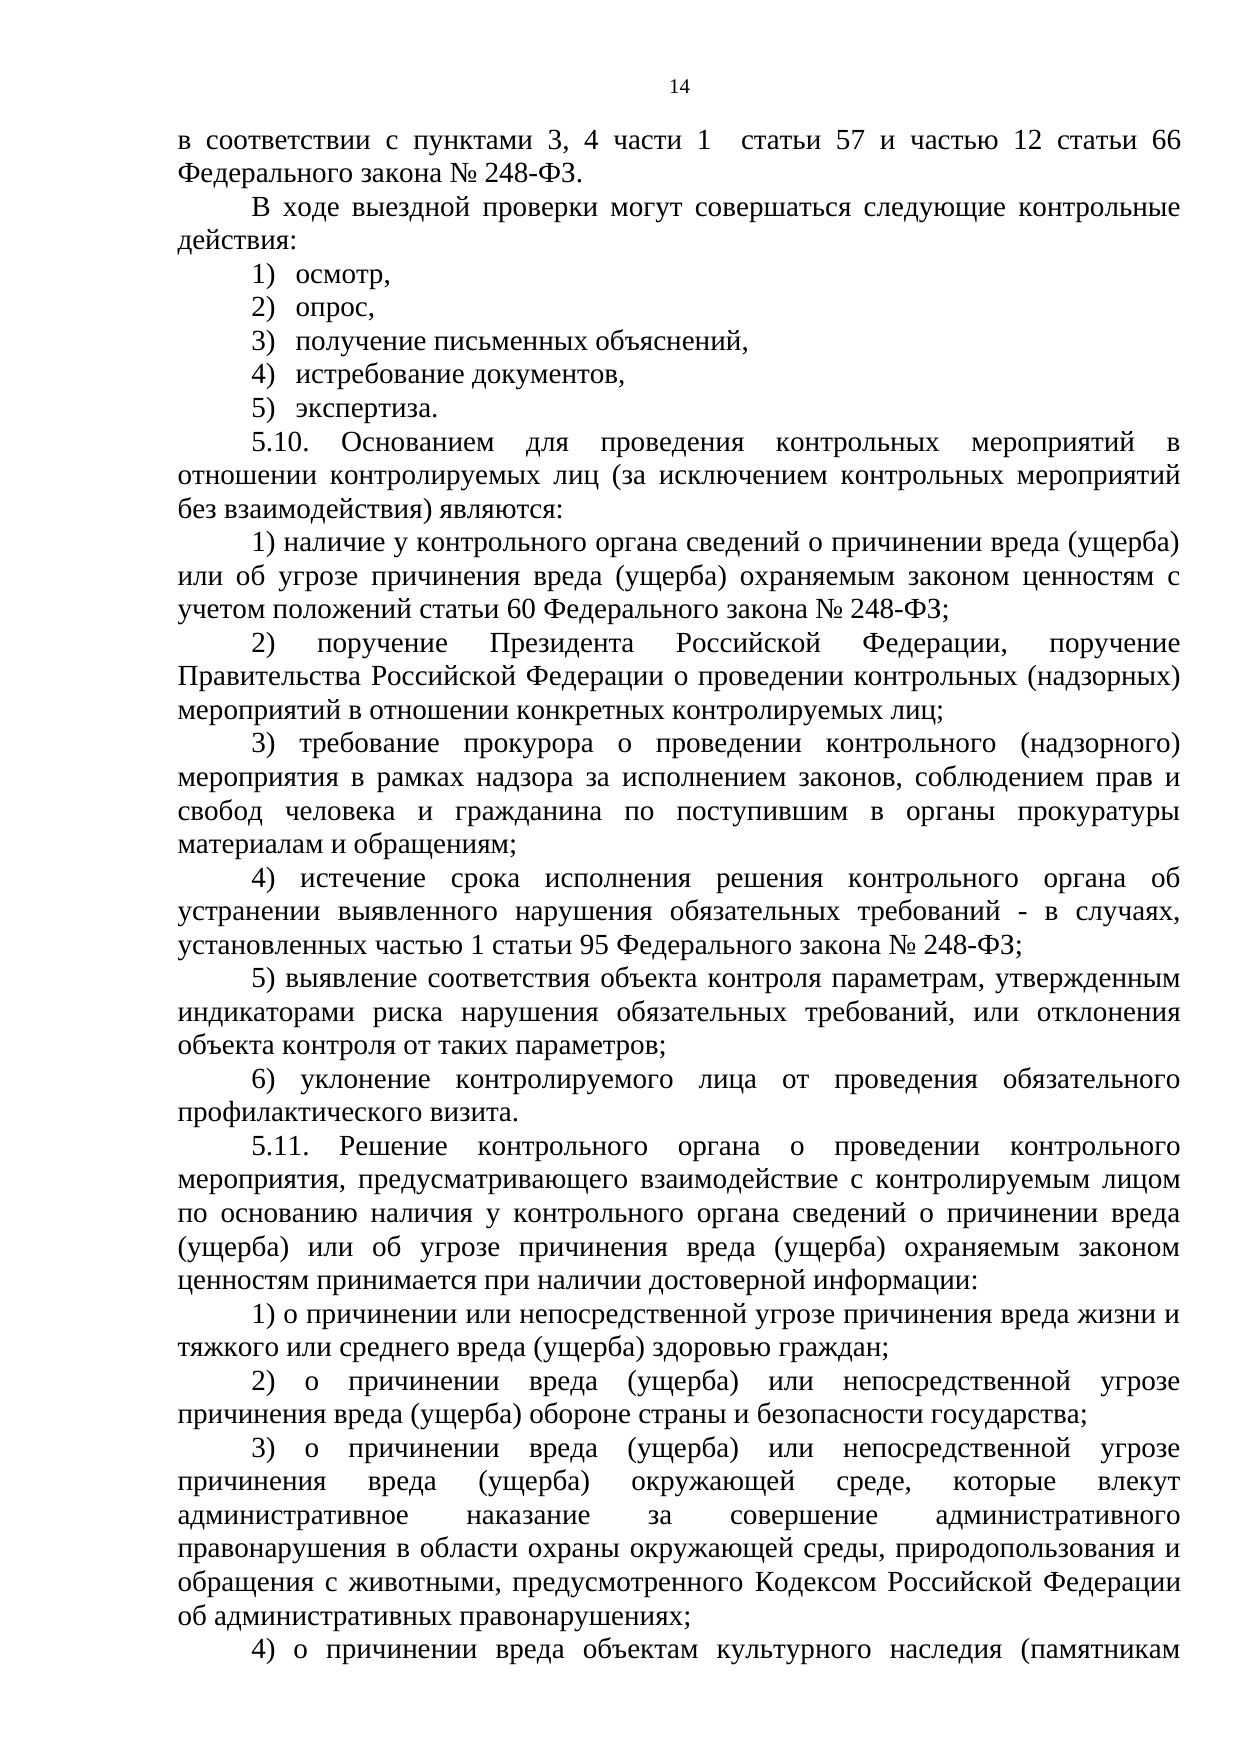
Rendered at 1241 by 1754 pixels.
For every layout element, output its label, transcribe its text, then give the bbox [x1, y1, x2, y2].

text 1) наличие у контрольного органа сведений о причинении вреда (ущерба) или об угрозе причинения вреда (ущерба) охраняемым законом ценностям с учетом положений статьи 60 Федерального закона № 248-ФЗ; [177, 524, 1181, 625]
list осмотр, [177, 256, 1181, 289]
text 4) истечение срока исполнения решения контрольного органа об устранении выявленного нарушения обязательных требований - в случаях, установленных частью 1 статьи 95 Федерального закона № 248-ФЗ; [177, 860, 1181, 960]
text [177, 1631, 1181, 1665]
text 2) поручение Президента Российской Федерации, поручение Правительства Российской Федерации о проведении контрольных (надзорных) мероприятий в отношении конкретных контролируемых лиц; [177, 625, 1181, 726]
text 2) о причинении вреда (ущерба) или непосредственной угрозе причинения вреда (ущерба) обороне страны и безопасности государства; [177, 1363, 1181, 1430]
list истребование документов, [177, 357, 1181, 390]
text 3) требование прокурора о проведении контрольного (надзорного) мероприятия в рамках надзора за исполнением законов, соблюдением прав и свобод человека и гражданина по поступившим в органы прокуратуры материалам и обращениям; [177, 726, 1181, 860]
text 1) о причинении или непосредственной угрозе причинения вреда жизни и тяжкого или среднего вреда (ущерба) здоровью граждан; [177, 1296, 1181, 1363]
text В ходе выездной проверки могут совершаться следующие контрольные действия: [177, 189, 1181, 256]
text 3) о причинении вреда (ущерба) или непосредственной угрозе причинения вреда (ущерба) окружающей среде, которые влекут административное наказание за совершение административного правонарушения в области охраны окружающей среды, природопользования и обращения с животными, предусмотренного Кодексом Российской Федерации об административных правонарушениях; [177, 1430, 1181, 1631]
text 5.11. Решение контрольного органа о проведении контрольного мероприятия, предусматривающего взаимодействие с контролируемым лицом по основанию наличия у контрольного органа сведений о причинении вреда (ущерба) или об угрозе причинения вреда (ущерба) охраняемым законом ценностям принимается при наличии достоверной информации: [177, 1128, 1181, 1296]
text 6) уклонение контролируемого лица от проведения обязательного профилактического визита. [177, 1061, 1181, 1128]
list получение письменных объяснений, [177, 323, 1181, 357]
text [177, 122, 1181, 189]
text 5.10. Основанием для проведения контрольных мероприятий в отношении контролируемых лиц (за исключением контрольных мероприятий без взаимодействия) являются: [177, 424, 1181, 524]
list экспертиза. [177, 390, 1181, 424]
text 5) выявление соответствия объекта контроля параметрам, утвержденным индикаторами риска нарушения обязательных требований, или отклонения объекта контроля от таких параметров; [177, 960, 1181, 1061]
list опрос, [177, 289, 1181, 323]
